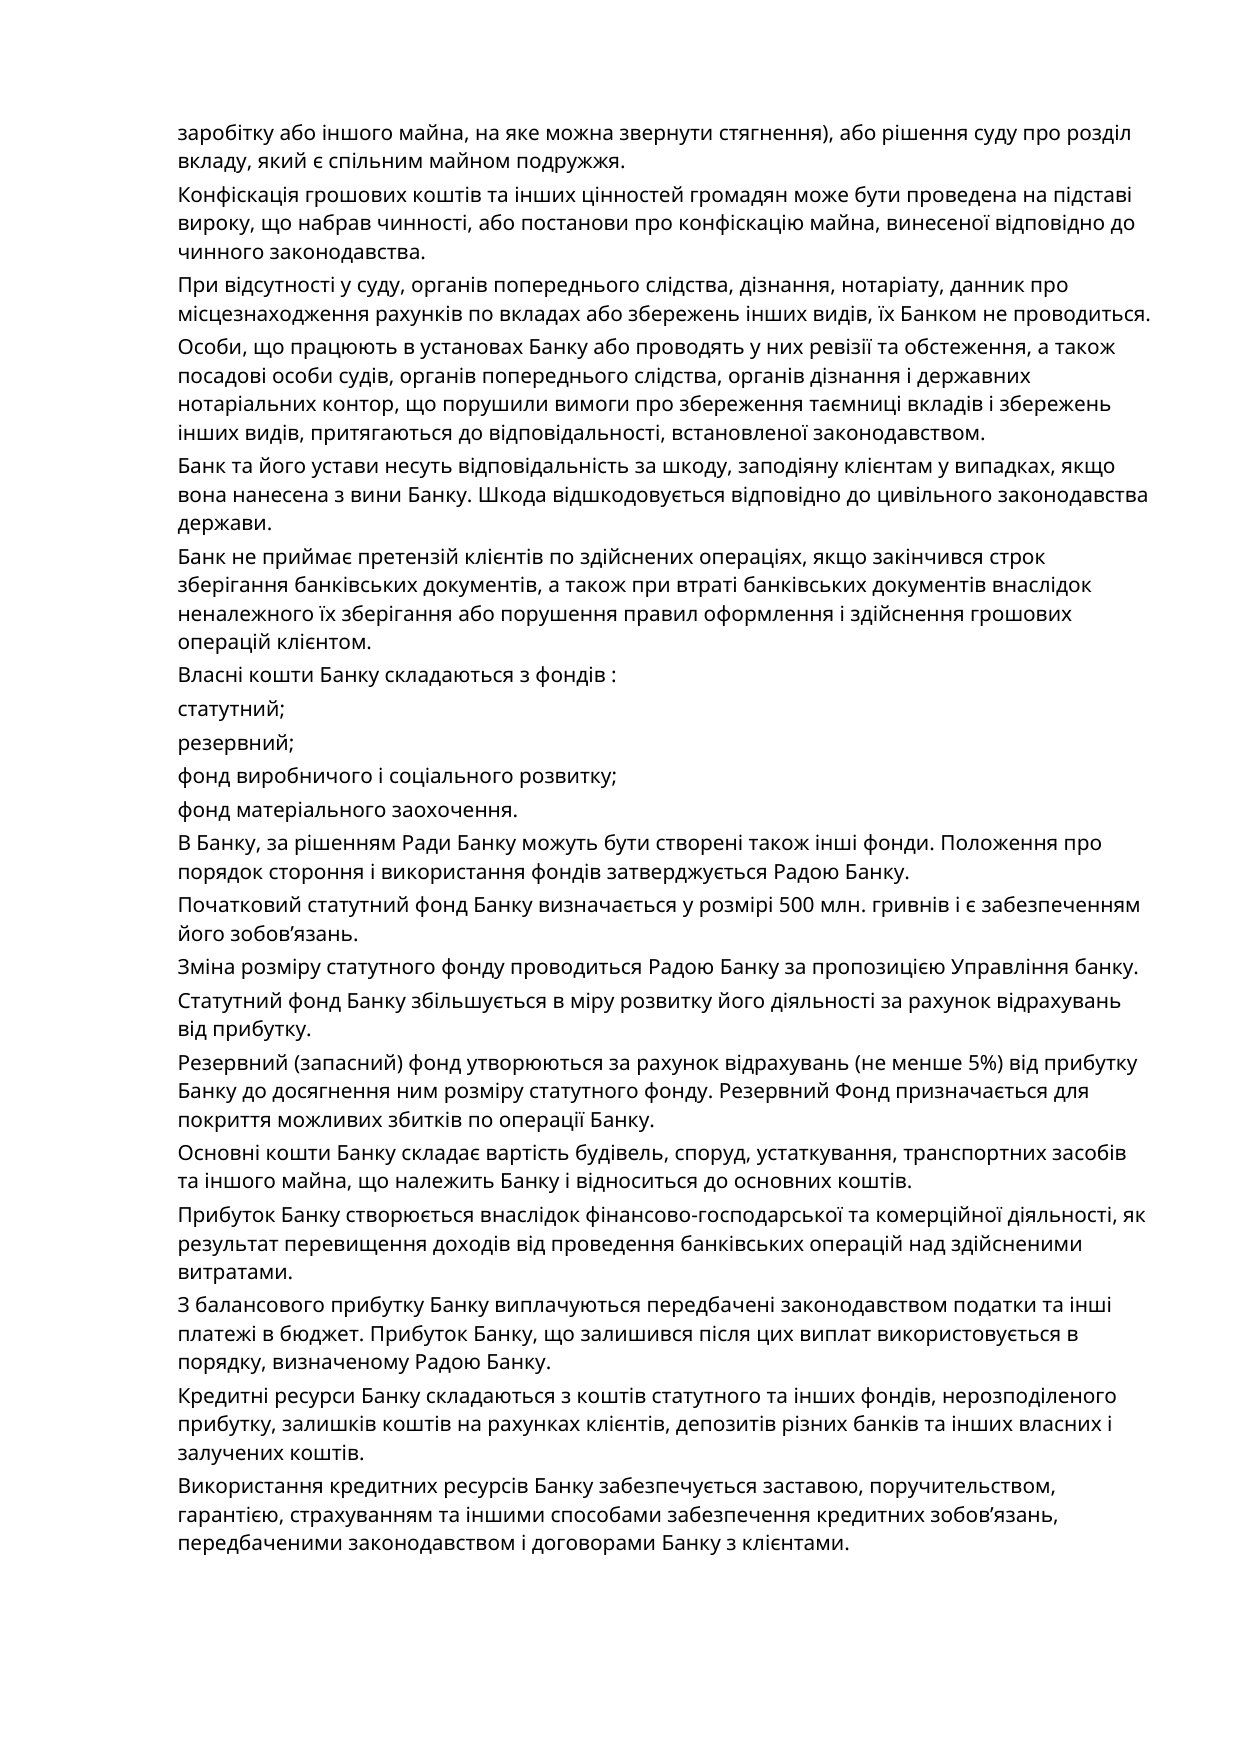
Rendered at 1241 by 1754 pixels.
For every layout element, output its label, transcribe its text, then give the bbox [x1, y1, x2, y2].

text Конфіскація грошових коштів та інших цінностей громадян може бути проведена на підставі вироку, що набрав чинності, або постанови про конфіскацію майна, винесеної відповідно до чинного законодавства. [177, 180, 1152, 265]
text Статутний фонд Банку збільшується в міру розвитку його діяльності за рахунок відрахувань від прибутку. [177, 986, 1152, 1043]
text Прибуток Банку створюється внаслідок фінансово-господарської та комерційної діяльності, як результат перевищення доходів від проведення банківських операцій над здійсненими витратами. [177, 1200, 1152, 1286]
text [177, 118, 1152, 175]
text Основні кошти Банку складає вартість будівель, споруд, устаткування, транспортних засобів та іншого майна, що належить Банку і відноситься до основних коштів. [177, 1138, 1152, 1195]
text Резервний (запасний) фонд утворюються за рахунок відрахувань (не менше 5%) від прибутку Банку до досягнення ним розміру статутного фонду. Резервний Фонд призначається для покриття можливих збитків по операції Банку. [177, 1048, 1152, 1133]
text З балансового прибутку Банку виплачуються передбачені законодавством податки та інші платежі в бюджет. Прибуток Банку, що залишився після цих виплат використовується в порядку, визначеному Радою Банку. [177, 1291, 1152, 1376]
text резервний; [177, 728, 1152, 756]
text Початковий статутний фонд Банку визначається у розмірі 500 млн. гривнів і є забезпеченням його зобов’язань. [177, 890, 1152, 947]
text Зміна розміру статутного фонду проводиться Радою Банку за пропозицією Управління банку. [177, 952, 1152, 981]
text Використання кредитних ресурсів Банку забезпечується заставою, поручительством, гарантією, страхуванням та іншими способами забезпечення кредитних зобов’язань, передбаченими законодавством і договорами Банку з клієнтами. [177, 1471, 1152, 1557]
text Банк не приймає претензій клієнтів по здійснених операціях, якщо закінчився строк зберігання банківських документів, а також при втраті банківських документів внаслідок неналежного їх зберігання або порушення правил оформлення і здійснення грошових операцій клієнтом. [177, 542, 1152, 656]
text При відсутності у суду, органів попереднього слідства, дізнання, нотаріату, данник про місцезнаходження рахунків по вкладах або збережень інших видів, їх Банком не проводиться. [177, 271, 1152, 327]
text фонд виробничого і соціального розвитку; [177, 761, 1152, 790]
text Банк та його устави несуть відповідальність за шкоду, заподіяну клієнтам у випадках, якщо вона нанесена з вини Банку. Шкода відшкодовується відповідно до цивільного законодавства держави. [177, 451, 1152, 537]
text Кредитні ресурси Банку складаються з коштів статутного та інших фондів, нерозподіленого прибутку, залишків коштів на рахунках клієнтів, депозитів різних банків та інших власних і залучених коштів. [177, 1381, 1152, 1466]
text статутний; [177, 694, 1152, 723]
text В Банку, за рішенням Ради Банку можуть бути створені також інші фонди. Положення про порядок стороння і використання фондів затверджується Радою Банку. [177, 828, 1152, 885]
text Власні кошти Банку складаються з фондів : [177, 661, 1152, 689]
text фонд матеріального заохочення. [177, 795, 1152, 823]
text Особи, що працюють в установах Банку або проводять у них ревізії та обстеження, а також посадові особи судів, органів попереднього слідства, органів дізнання і державних нотаріальних контор, що порушили вимоги про збереження таємниці вкладів і збережень інших видів, притягаються до відповідальності, встановленої законодавством. [177, 332, 1152, 446]
